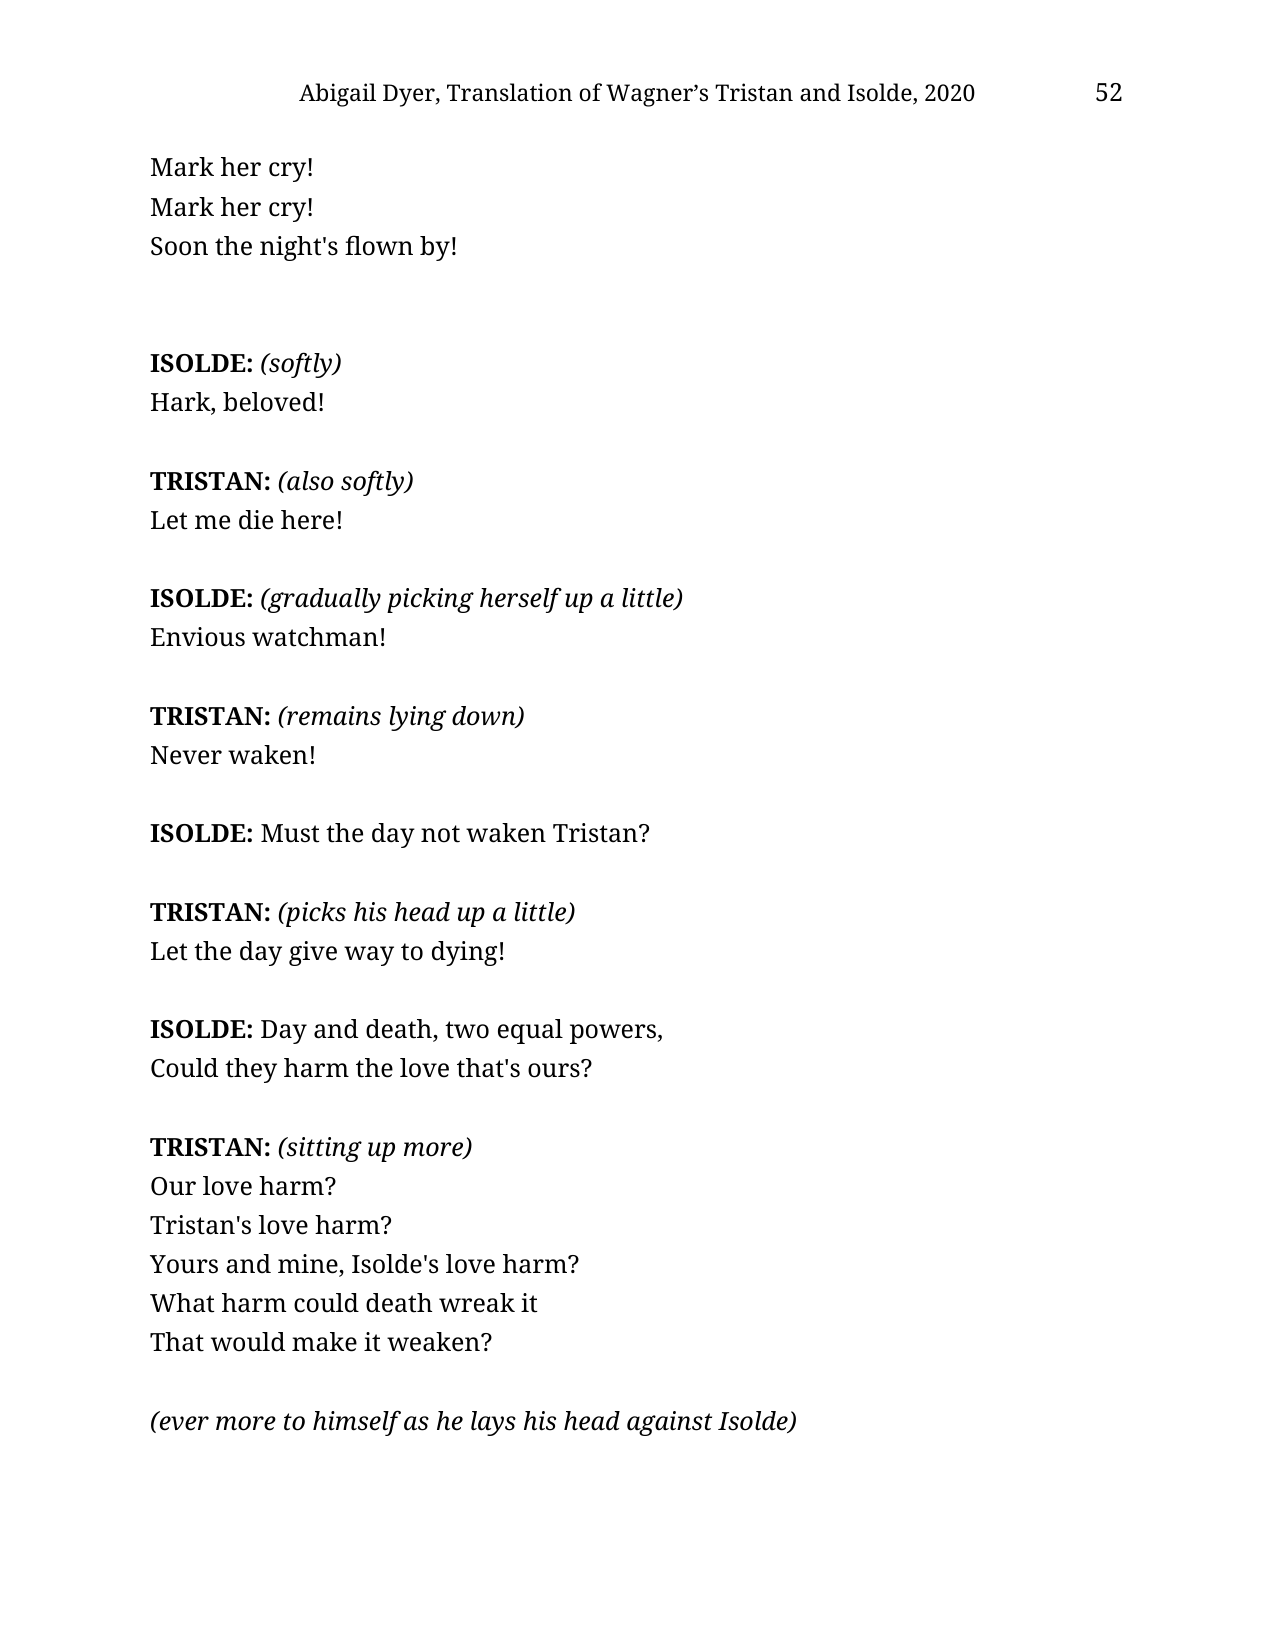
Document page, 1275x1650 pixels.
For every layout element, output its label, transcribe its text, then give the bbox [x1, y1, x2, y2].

text Let the day give way to dying! [150, 933, 1125, 967]
text Soon the night's flown by! [150, 228, 1125, 262]
text Tristan's love harm? [150, 1207, 1125, 1242]
text Envious watchman! [150, 620, 1125, 654]
text Hark, beloved! [150, 385, 1125, 419]
text TRISTAN: (remains lying down) [150, 698, 1125, 732]
text TRISTAN: (picks his head up a little) [150, 894, 1125, 928]
text What harm could death wreak it [150, 1286, 1125, 1320]
text TRISTAN: (also softly) [150, 463, 1125, 497]
text Never waken! [150, 737, 1125, 772]
text TRISTAN: (sitting up more) [150, 1129, 1125, 1163]
text Mark her cry! [150, 150, 1125, 184]
text (ever more to himself as he lays his head against Isolde) [150, 1403, 1125, 1437]
text ISOLDE: (softly) [150, 346, 1125, 380]
text ISOLDE: (gradually picking herself up a little) [150, 581, 1125, 615]
text Let me die here! [150, 502, 1125, 537]
text Mark her cry! [150, 189, 1125, 223]
text Could they harm the love that's ours? [150, 1051, 1125, 1085]
text ISOLDE: Day and death, two equal powers, [150, 1012, 1125, 1046]
text Yours and mine, Isolde's love harm? [150, 1247, 1125, 1281]
text That would make it weaken? [150, 1325, 1125, 1359]
text Our love harm? [150, 1168, 1125, 1202]
text ISOLDE: Must the day not waken Tristan? [150, 816, 1125, 850]
